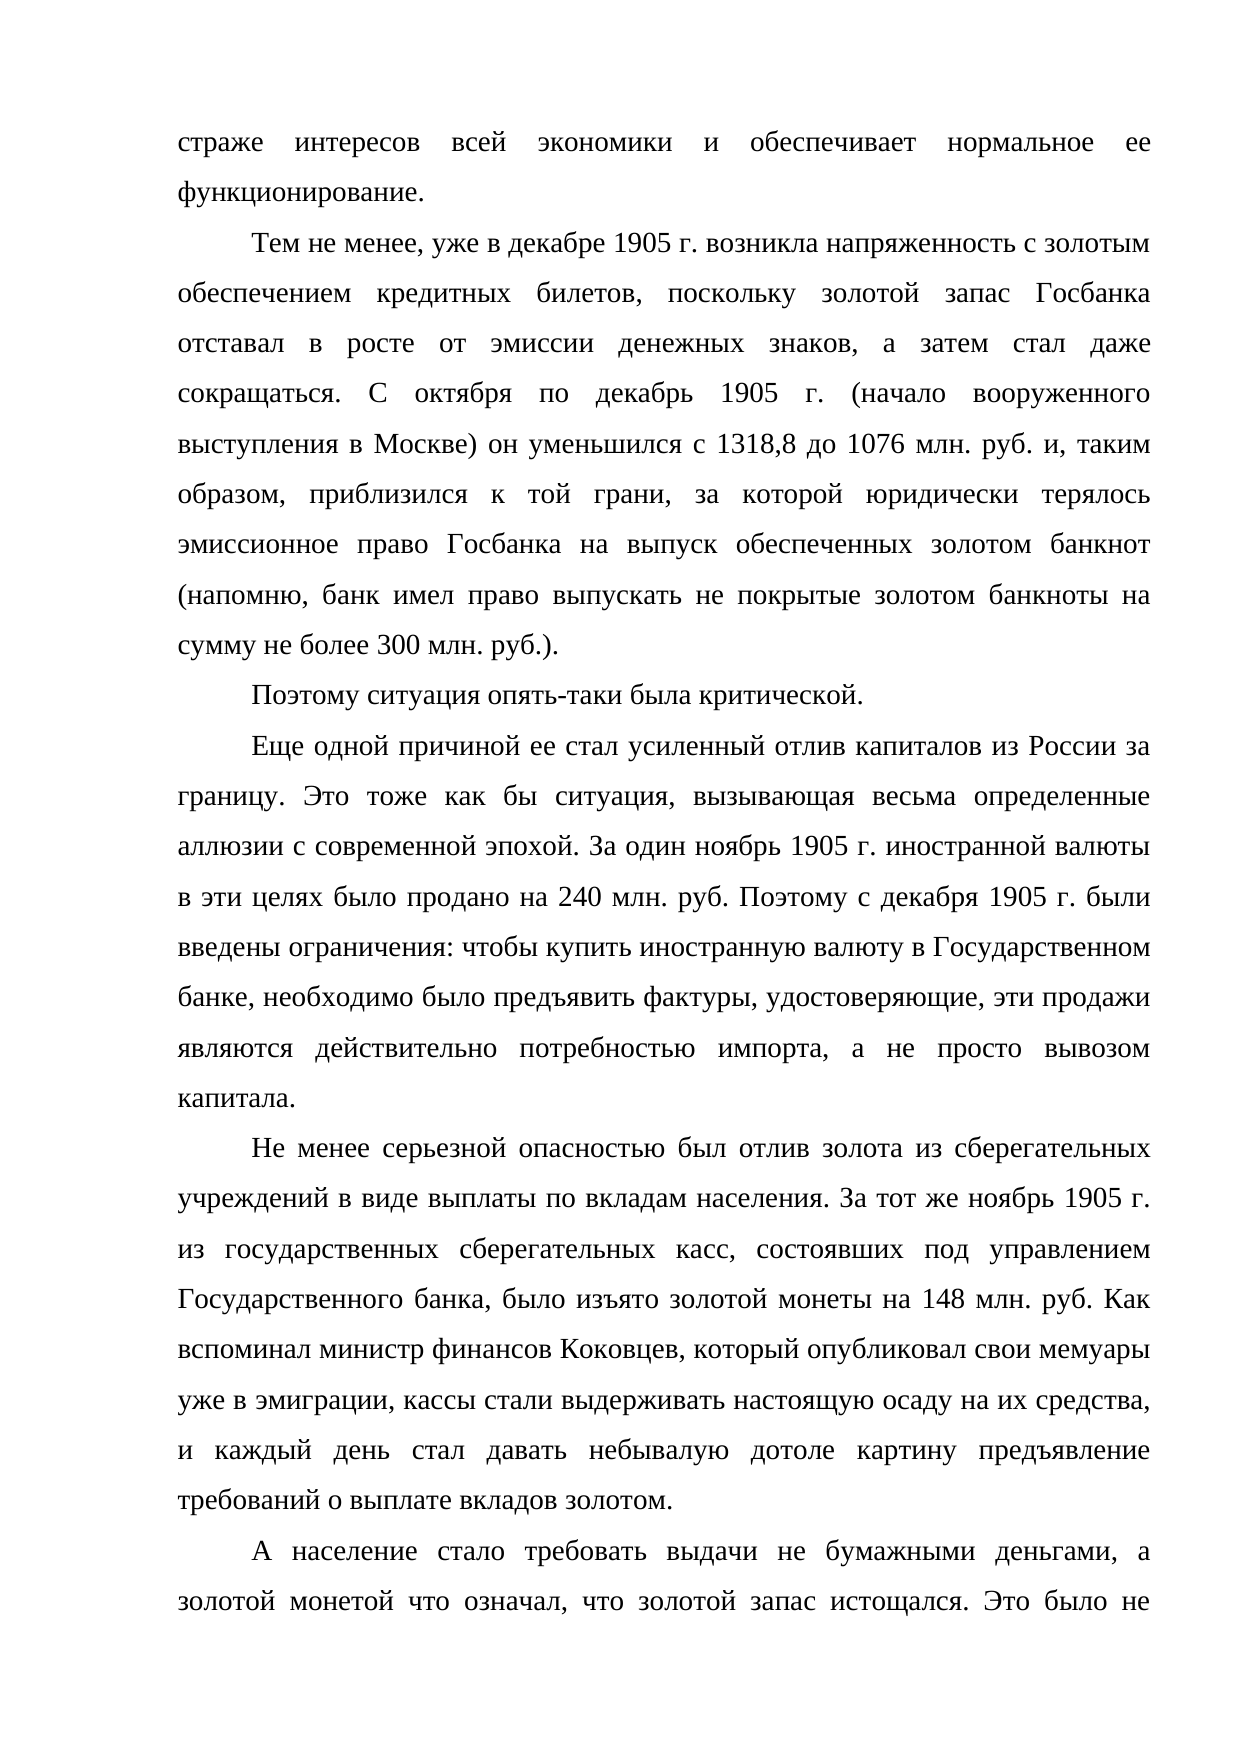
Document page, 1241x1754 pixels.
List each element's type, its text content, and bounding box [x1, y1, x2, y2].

text Тем не менее, уже в декабре 1905 г. возникла напряженность с золотым обеспечением кредитных билетов, поскольку золотой запас Госбанка отставал в росте от эмиссии денежных знаков, а затем стал даже сокращаться. С октября по декабрь 1905 г. (начало вооруженного выступления в Москве) он уменьшился с 1318,8 до 1076 млн. руб. и, таким образом, приблизился к той грани, за которой юридически терялось эмиссионное право Госбанка на выпуск обеспеченных золотом банкнот (напомню, банк имел право выпускать не покрытые золотом банкноты на сумму не более 300 млн. руб.). [177, 225, 1152, 661]
text Поэтому ситуация опять-таки была критической. [177, 677, 1152, 711]
text Не менее серьезной опасностью был отлив золота из сберегательных учреждений в виде выплаты по вкладам населения. За тот же ноябрь 1905 г. из государственных сберегательных касс, состоявших под управлением Государственного банка, было изъято золотой монеты на 148 млн. руб. Как вспоминал министр финансов Коковцев, который опубликовал свои мемуары уже в эмиграции, кассы стали выдерживать настоящую осаду на их средства, и каждый день стал давать небывалую дотоле картину предъявление требований о выплате вкладов золотом. [177, 1130, 1152, 1516]
text Еще одной причиной ее стал усиленный отлив капиталов из России за границу. Это тоже как бы ситуация, вызывающая весьма определенные аллюзии с современной эпохой. За один ноябрь 1905 г. иностранной валюты в эти целях было продано на 240 млн. руб. Поэтому с декабря 1905 г. были введены ограничения: чтобы купить иностранную валюту в Государственном банке, необходимо было предъявить фактуры, удостоверяющие, эти продажи являются действительно потребностью импорта, а не просто вывозом капитала. [177, 728, 1152, 1113]
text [177, 124, 1152, 208]
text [177, 1533, 1152, 1617]
